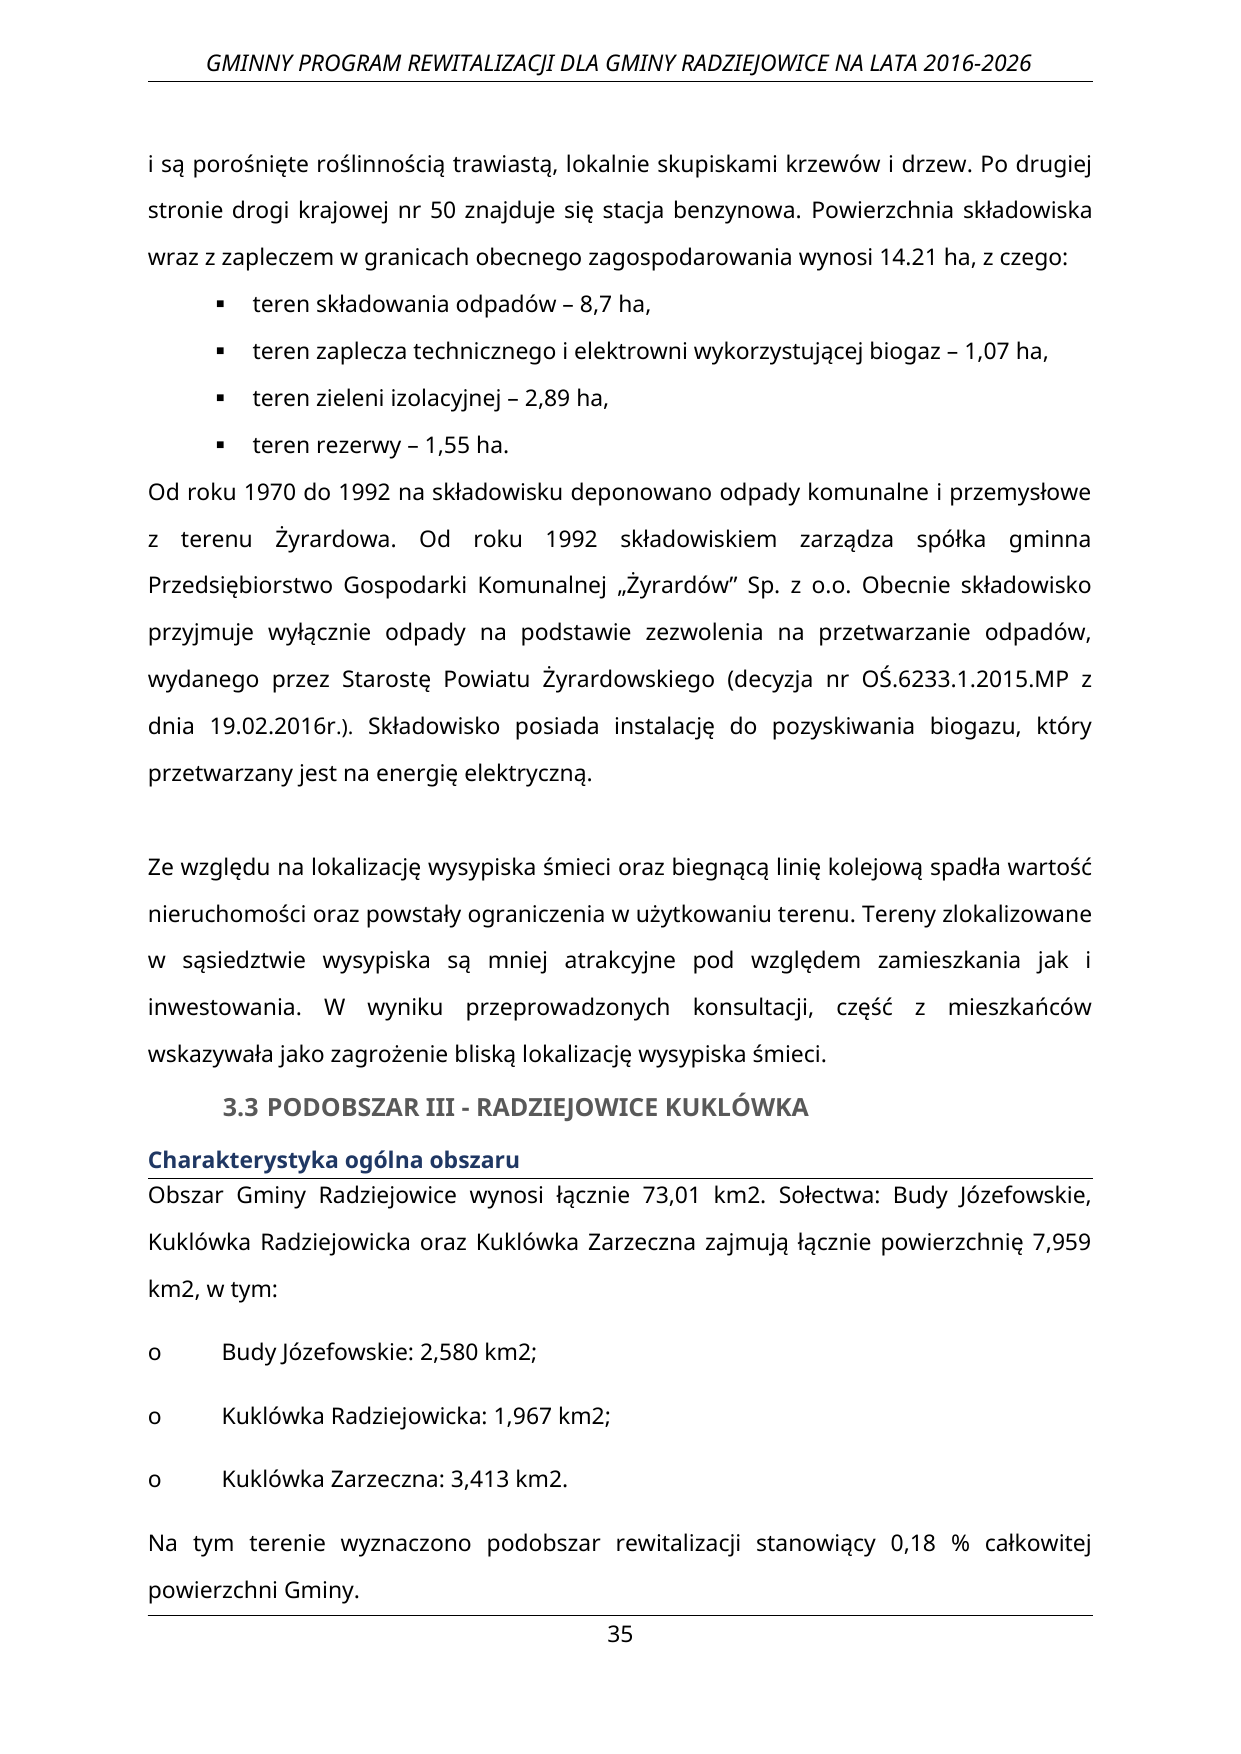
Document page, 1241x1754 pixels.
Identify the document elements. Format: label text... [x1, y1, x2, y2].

text Od roku 1970 do 1992 na składowisku deponowano odpady komunalne i przemysłowe z terenu Żyrardowa. Od roku 1992 składowiskiem zarządza spółka gminna Przedsiębiorstwo Gospodarki Komunalnej „Żyrardów” Sp. z o.o. Obecnie składowisko przyjmuje wyłącznie odpady na podstawie zezwolenia na przetwarzanie odpadów, wydanego przez Starostę Powiatu Żyrardowskiego (decyzja nr OŚ.6233.1.2015.MP z dnia 19.02.2016r.). Składowisko posiada instalację do pozyskiwania biogazu, który przetwarzany jest na energię elektryczną. [148, 476, 1093, 788]
list teren zaplecza technicznego i elektrowni wykorzystującej biogaz – 1,07 ha, [215, 335, 1093, 366]
text o Kuklówka Zarzeczna: 3,413 km2. [148, 1463, 1093, 1494]
text Obszar Gminy Radziejowice wynosi łącznie 73,01 km2. Sołectwa: Budy Józefowskie, Kuklówka Radziejowicka oraz Kuklówka Zarzeczna zajmują łącznie powierzchnię 7,959 km2, w tym: [148, 1179, 1093, 1304]
text o Budy Józefowskie: 2,580 km2; [148, 1336, 1093, 1367]
text o Kuklówka Radziejowicka: 1,967 km2; [148, 1400, 1093, 1431]
text Na tym terenie wyznaczono podobszar rewitalizacji stanowiący 0,18 % całkowitej powierzchni Gminy. [148, 1527, 1093, 1605]
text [148, 148, 1093, 273]
subtitle PODOBSZAR III - RADZIEJOWICE KUKLÓWKA [223, 1089, 1093, 1123]
list teren zieleni izolacyjnej – 2,89 ha, [215, 382, 1093, 413]
list teren rezerwy – 1,55 ha. [215, 429, 1093, 460]
list teren składowania odpadów – 8,7 ha, [215, 288, 1093, 319]
subtitle Charakterystyka ogólna obszaru [148, 1144, 1093, 1178]
text Ze względu na lokalizację wysypiska śmieci oraz biegnącą linię kolejową spadła wartość nieruchomości oraz powstały ograniczenia w użytkowaniu terenu. Tereny zlokalizowane w sąsiedztwie wysypiska są mniej atrakcyjne pod względem zamieszkania jak i inwestowania. W wyniku przeprowadzonych konsultacji, część z mieszkańców wskazywała jako zagrożenie bliską lokalizację wysypiska śmieci. [148, 851, 1093, 1069]
